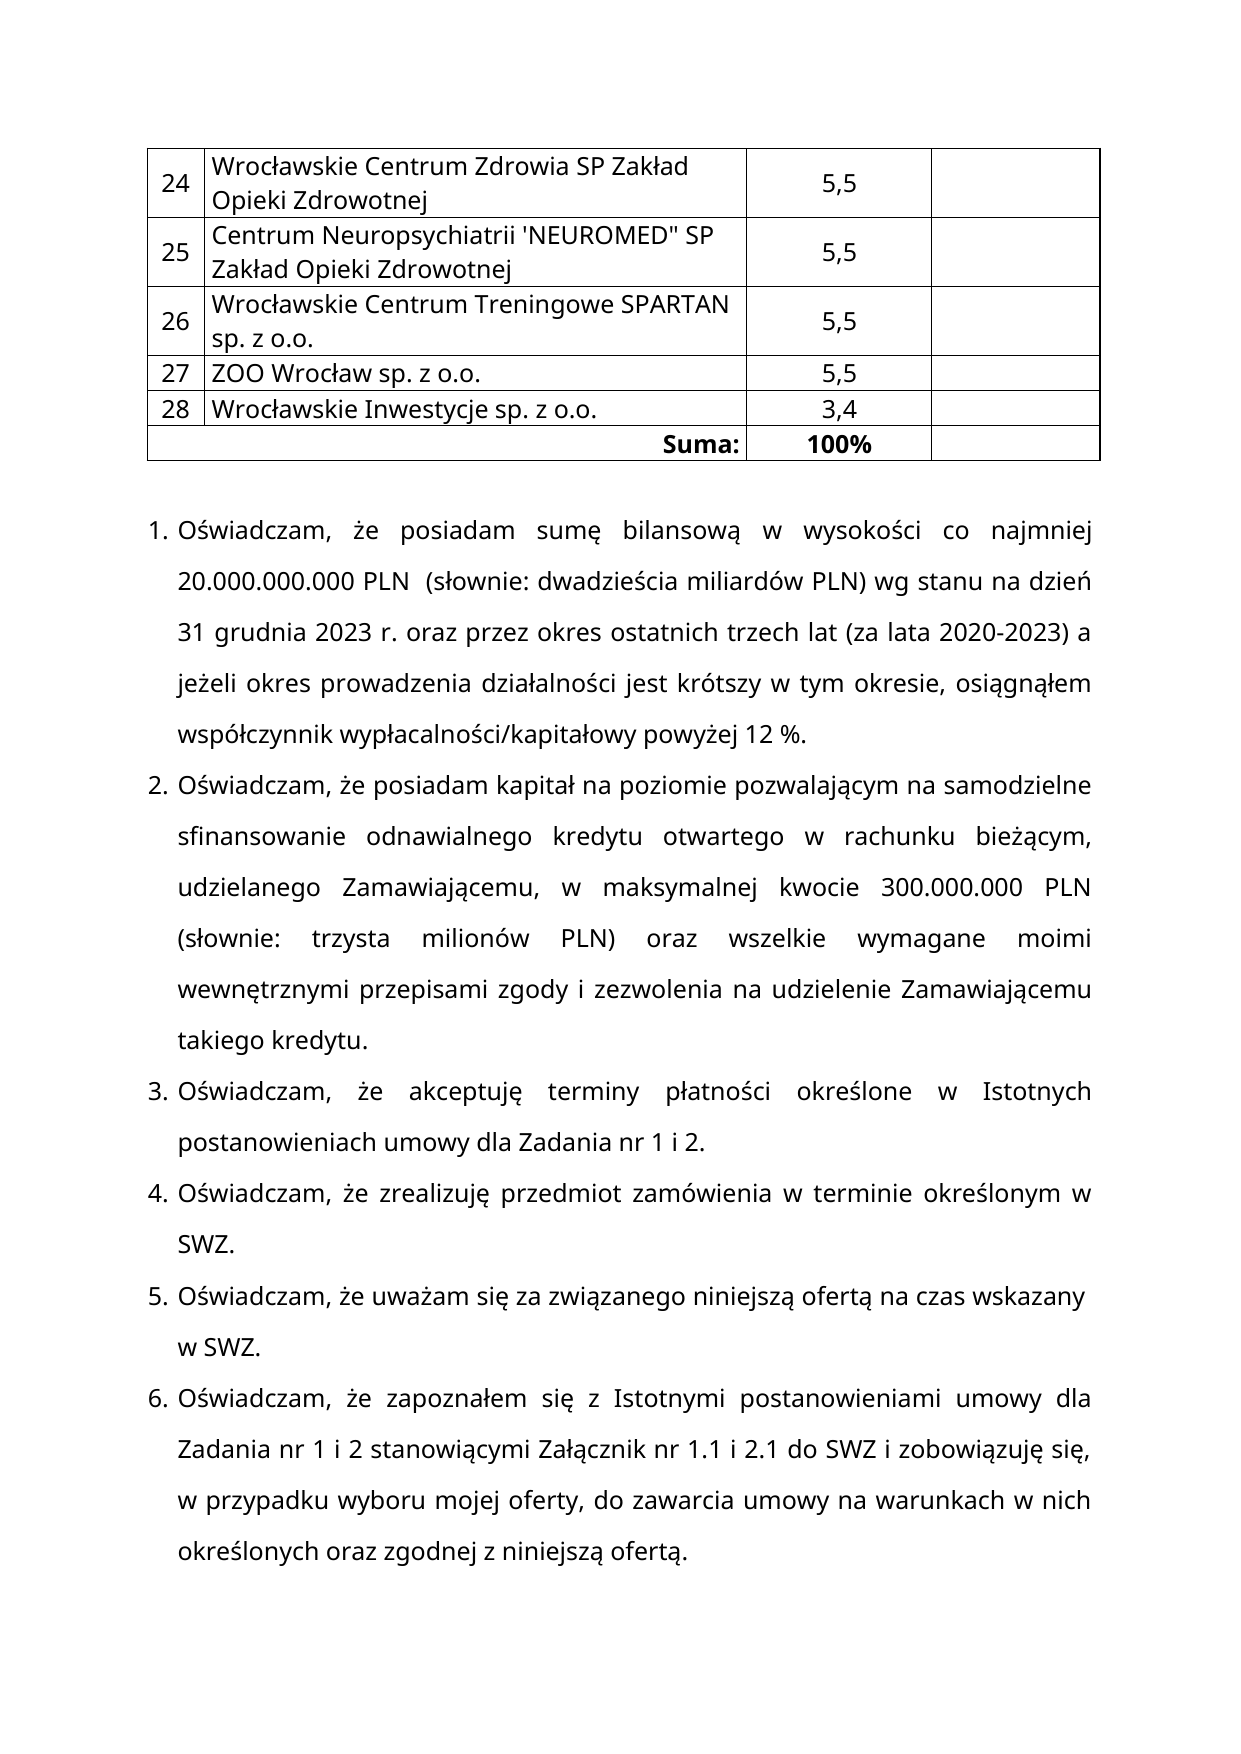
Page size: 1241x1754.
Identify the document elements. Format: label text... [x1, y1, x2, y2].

table_cell Wrocławskie Inwestycje sp. z o.o. [205, 391, 746, 425]
table_cell 27 [148, 356, 204, 390]
table_cell 5,5 [747, 218, 931, 286]
table_cell [932, 287, 1099, 355]
table_cell 28 [148, 391, 204, 425]
table_cell [932, 391, 1099, 425]
list Oświadczam, że zapoznałem się z Istotnymi postanowieniami umowy dla Zadania nr 1 i 2 stanowiącymi Załącznik nr 1.1 i 2.1 do SWZ i zobowiązuję się, w przypadku wyboru mojej oferty, do zawarcia umowy na warunkach w nich określonych oraz zgodnej z niniejszą ofertą. [148, 1380, 1093, 1567]
table_cell 5,5 [747, 356, 931, 390]
table_cell [932, 149, 1099, 217]
table_cell Wrocławskie Centrum Treningowe SPARTAN sp. z o.o. [205, 287, 746, 355]
list Oświadczam, że posiadam sumę bilansową w wysokości co najmniej 20.000.000.000 PLN (słownie: dwadzieścia miliardów PLN) wg stanu na dzień 31 grudnia 2023 r. oraz przez okres ostatnich trzech lat (za lata 2020-2023) a jeżeli okres prowadzenia działalności jest krótszy w tym okresie, osiągnąłem współczynnik wypłacalności/kapitałowy powyżej 12 %. [148, 512, 1093, 751]
table_cell 26 [148, 287, 204, 355]
table_cell ZOO Wrocław sp. z o.o. [205, 356, 746, 390]
list Oświadczam, że uważam się za związanego niniejszą ofertą na czas wskazany w SWZ. [148, 1278, 1093, 1363]
table_cell Suma: [148, 426, 746, 460]
list Oświadczam, że posiadam kapitał na poziomie pozwalającym na samodzielne sfinansowanie odnawialnego kredytu otwartego w rachunku bieżącym, udzielanego Zamawiającemu, w maksymalnej kwocie 300.000.000 PLN (słownie: trzysta milionów PLN) oraz wszelkie wymagane moimi wewnętrznymi przepisami zgody i zezwolenia na udzielenie Zamawiającemu takiego kredytu. [148, 768, 1093, 1057]
table_cell 3,4 [747, 391, 931, 425]
table_cell 5,5 [747, 287, 931, 355]
table_cell [932, 218, 1099, 286]
table_cell 24 [148, 149, 204, 217]
list Oświadczam, że akceptuję terminy płatności określone w Istotnych postanowieniach umowy dla Zadania nr 1 i 2. [148, 1074, 1093, 1159]
list Oświadczam, że zrealizuję przedmiot zamówienia w terminie określonym w SWZ. [148, 1176, 1093, 1261]
table_cell Centrum Neuropsychiatrii 'NEUROMED" SP Zakład Opieki Zdrowotnej [205, 218, 746, 286]
table_cell 100% [747, 426, 931, 460]
table_cell 5,5 [747, 149, 931, 217]
table_cell 25 [148, 218, 204, 286]
table_cell Wrocławskie Centrum Zdrowia SP Zakład Opieki Zdrowotnej [205, 149, 746, 217]
table_cell [932, 426, 1099, 460]
table_cell [932, 356, 1099, 390]
